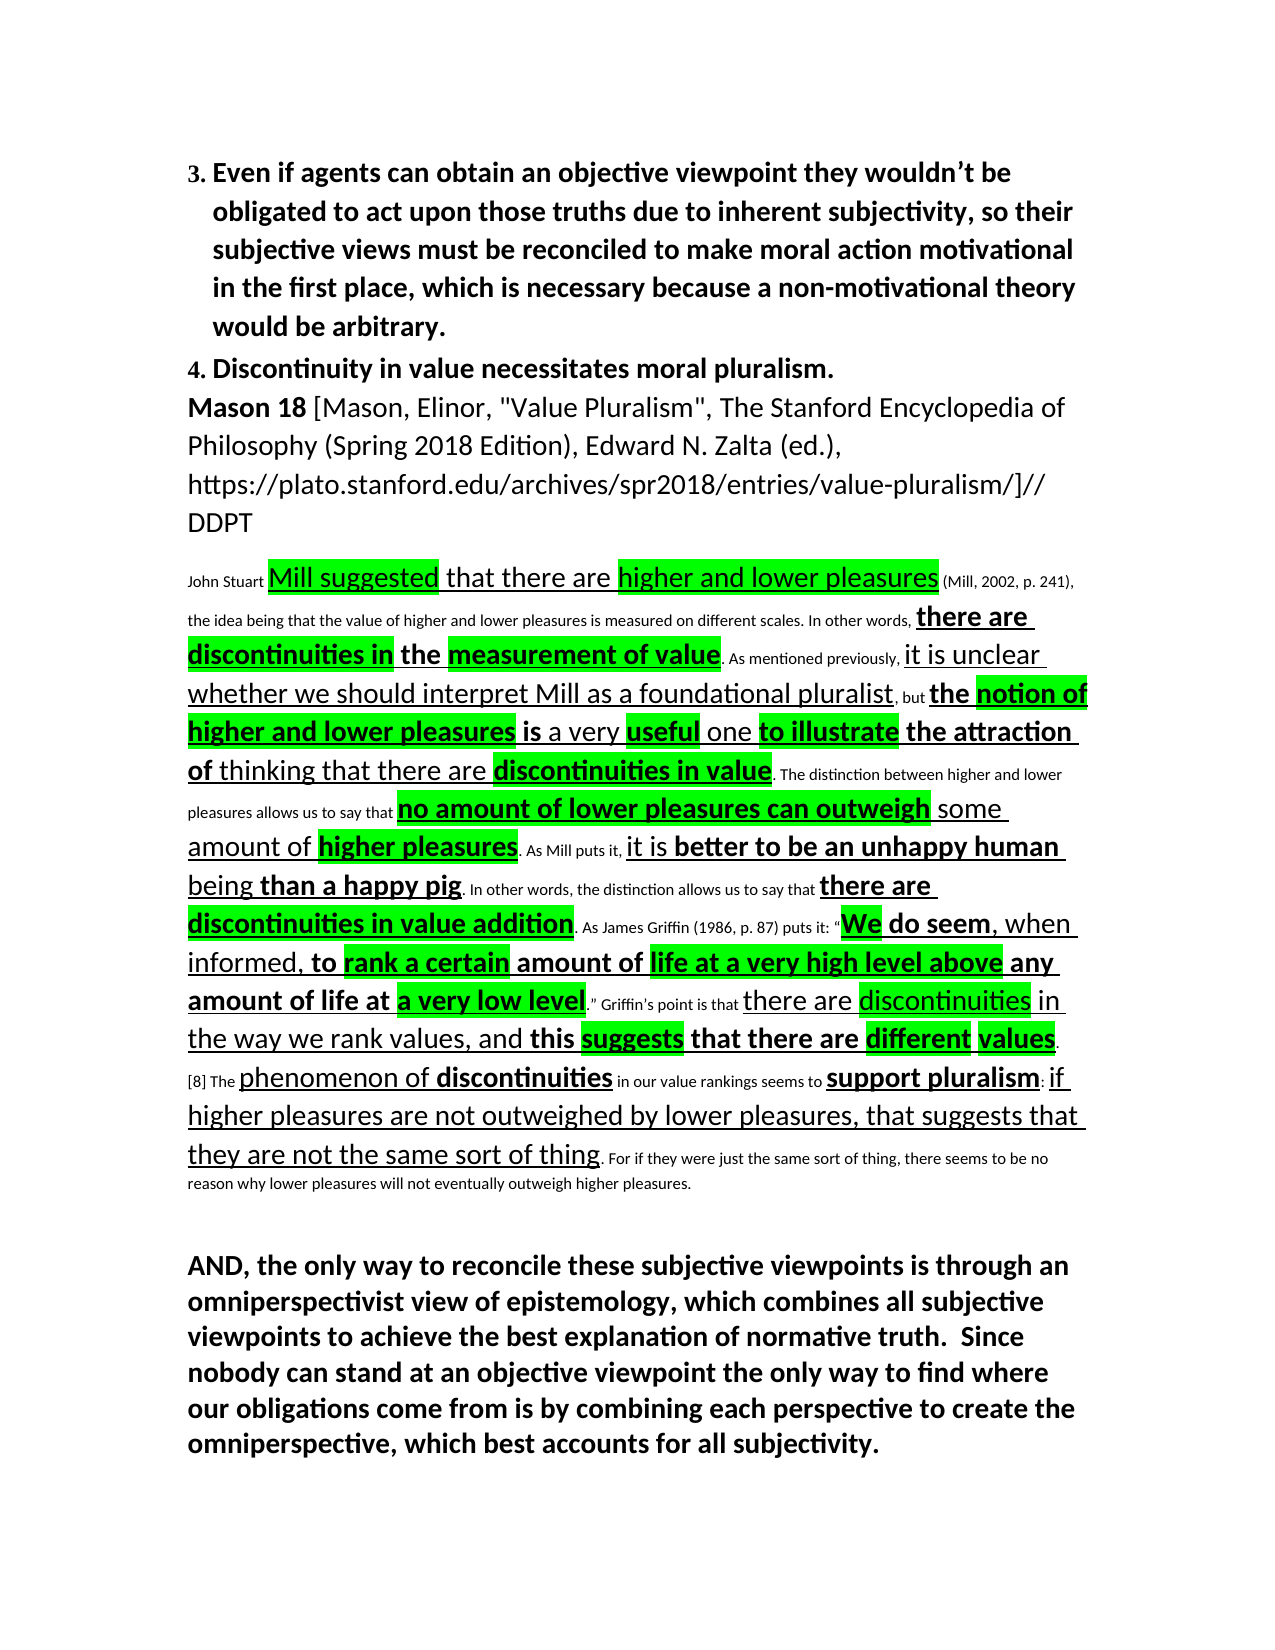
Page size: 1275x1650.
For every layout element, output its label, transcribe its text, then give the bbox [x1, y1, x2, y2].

text Mason 18 [Mason, Elinor, "Value Pluralism", The Stanford Encyclopedia of Philosophy (Spring 2018 Edition), Edward N. Zalta (ed.), https://plato.stanford.edu/archives/spr2018/entries/value-pluralism/]//DDPT [187, 389, 1087, 540]
text John Stuart Mill suggested that there are higher and lower pleasures (Mill, 2002, p. 241), the idea being that the value of higher and lower pleasures is measured on different scales. In other words, there are discontinuities in the measurement of value. As mentioned previously, it is unclear whether we should interpret Mill as a foundational pluralist, but the notion of higher and lower pleasures is a very useful one to illustrate the attraction of thinking that there are discontinuities in value. The distinction between higher and lower pleasures allows us to say that no amount of lower pleasures can outweigh some amount of higher pleasures. As Mill puts it, it is better to be an unhappy human being than a happy pig. In other words, the distinction allows us to say that there are discontinuities in value addition. As James Griffin (1986, p. 87) puts it: “We do seem, when informed, to rank a certain amount of life at a very high level above any amount of life at a very low level.” Griffin’s point is that there are discontinuities in the way we rank values, and this suggests that there are different values.[8] The phenomenon of discontinuities in our value rankings seems to support pluralism: if higher pleasures are not outweighed by lower pleasures, that suggests that they are not the same sort of thing. For if they were just the same sort of thing, there seems to be no reason why lower pleasures will not eventually outweigh higher pleasures. [187, 559, 1087, 1193]
subtitle Even if agents can obtain an objective viewpoint they wouldn’t be obligated to act upon those truths due to inherent subjectivity, so their subjective views must be reconciled to make moral action motivational in the first place, which is necessary because a non-motivational theory would be arbitrary. [187, 154, 1087, 343]
text AND, the only way to reconcile these subjective viewpoints is through an omniperspectivist view of epistemology, which combines all subjective viewpoints to achieve the best explanation of normative truth. Since nobody can stand at an objective viewpoint the only way to find where our obligations come from is by combining each perspective to create the omniperspective, which best accounts for all subjectivity. [187, 1247, 1087, 1461]
subtitle Discontinuity in value necessitates moral pluralism. [187, 351, 1087, 386]
